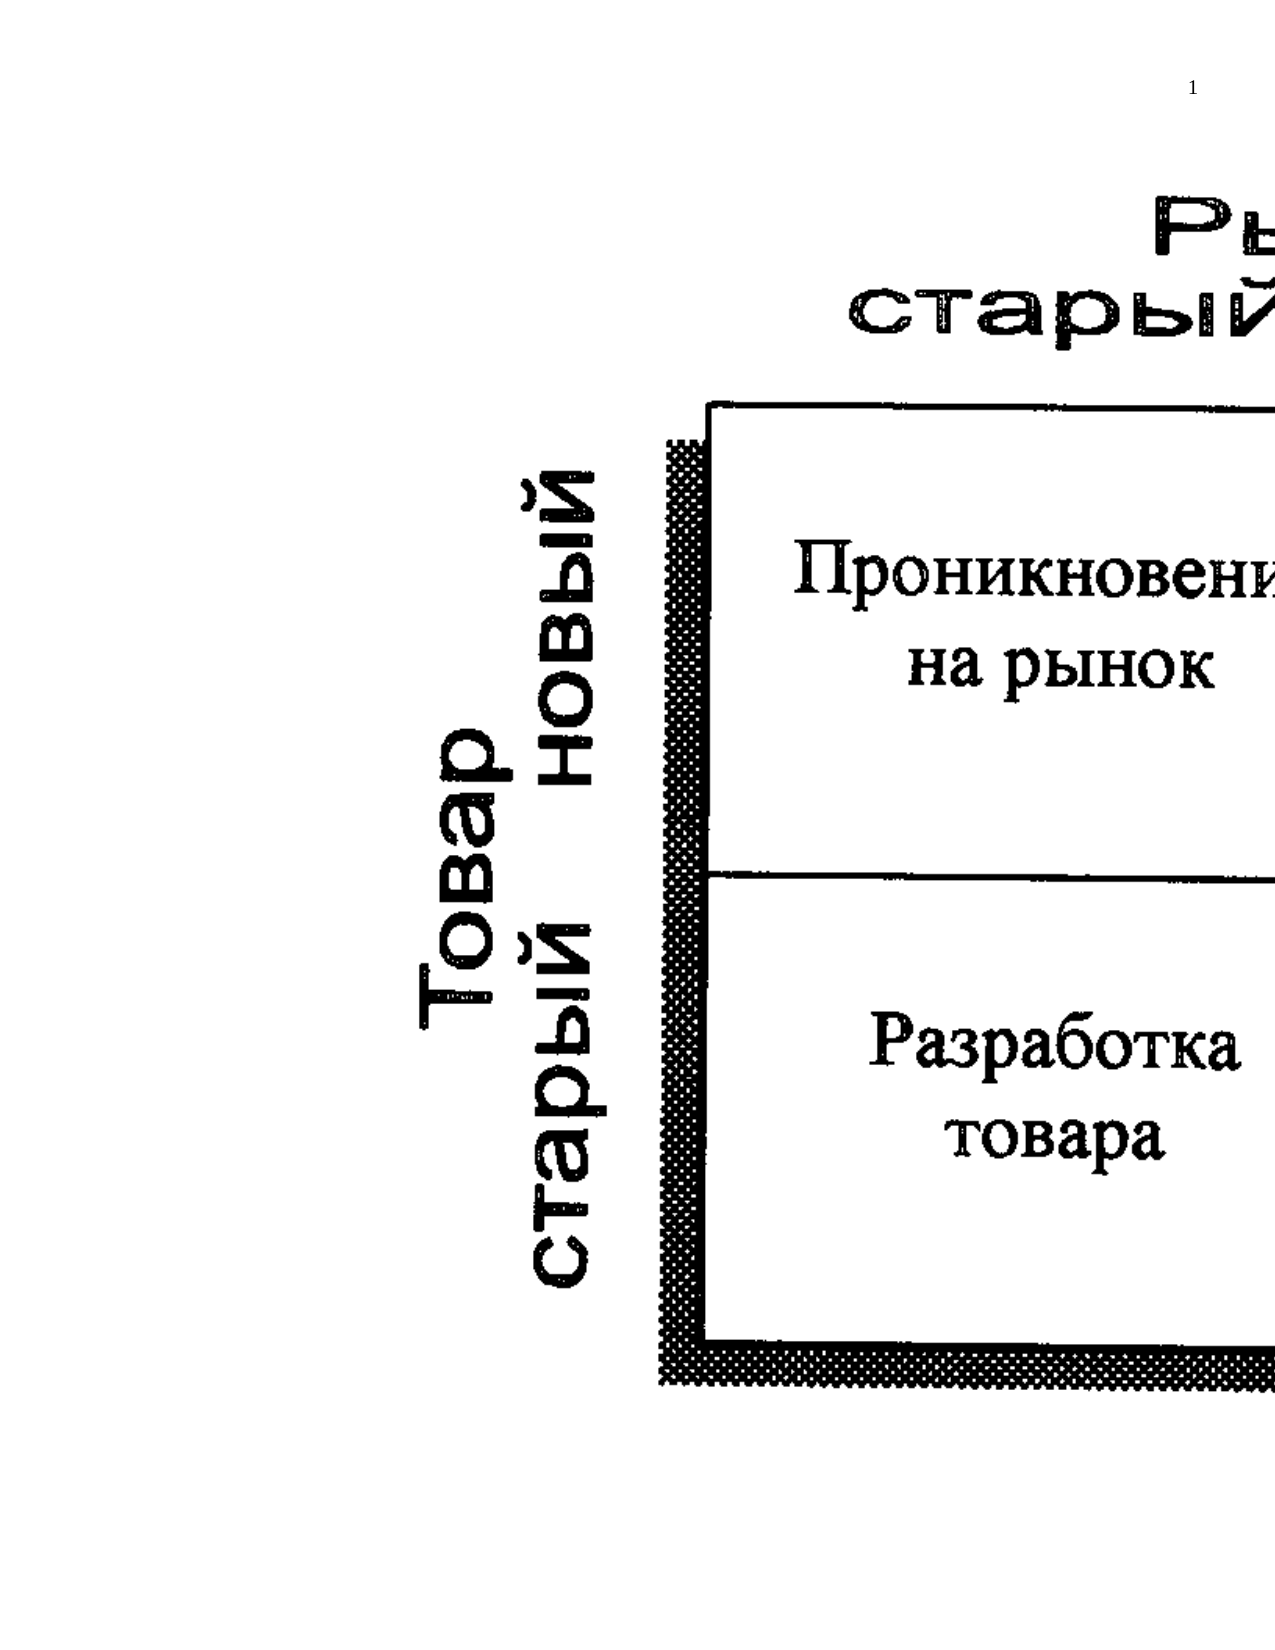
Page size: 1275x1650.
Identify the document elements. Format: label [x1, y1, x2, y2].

picture [171, 118, 1275, 1490]
